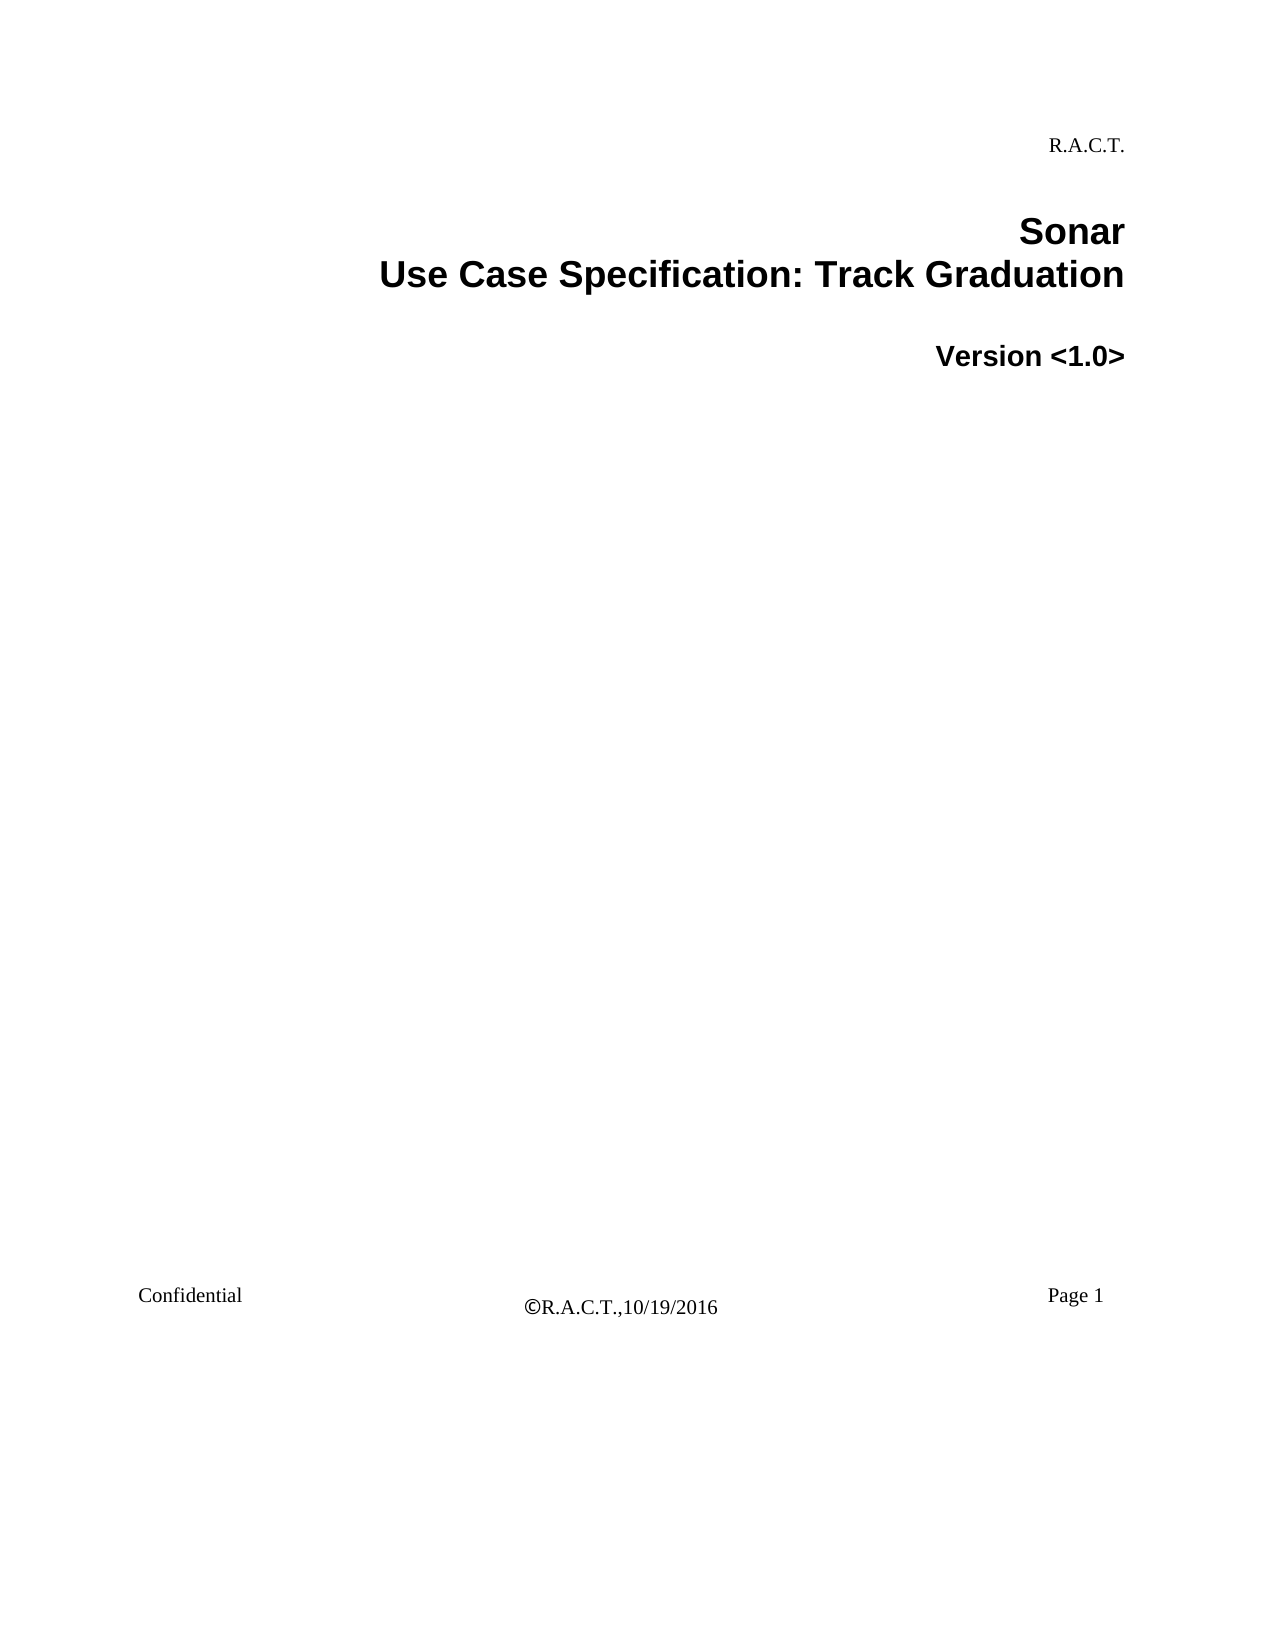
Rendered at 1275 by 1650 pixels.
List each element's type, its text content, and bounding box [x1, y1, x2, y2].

title Version <1.0> [150, 339, 1125, 372]
title Use Case Specification: Track Graduation [150, 252, 1125, 296]
title Sonar [150, 209, 1125, 252]
